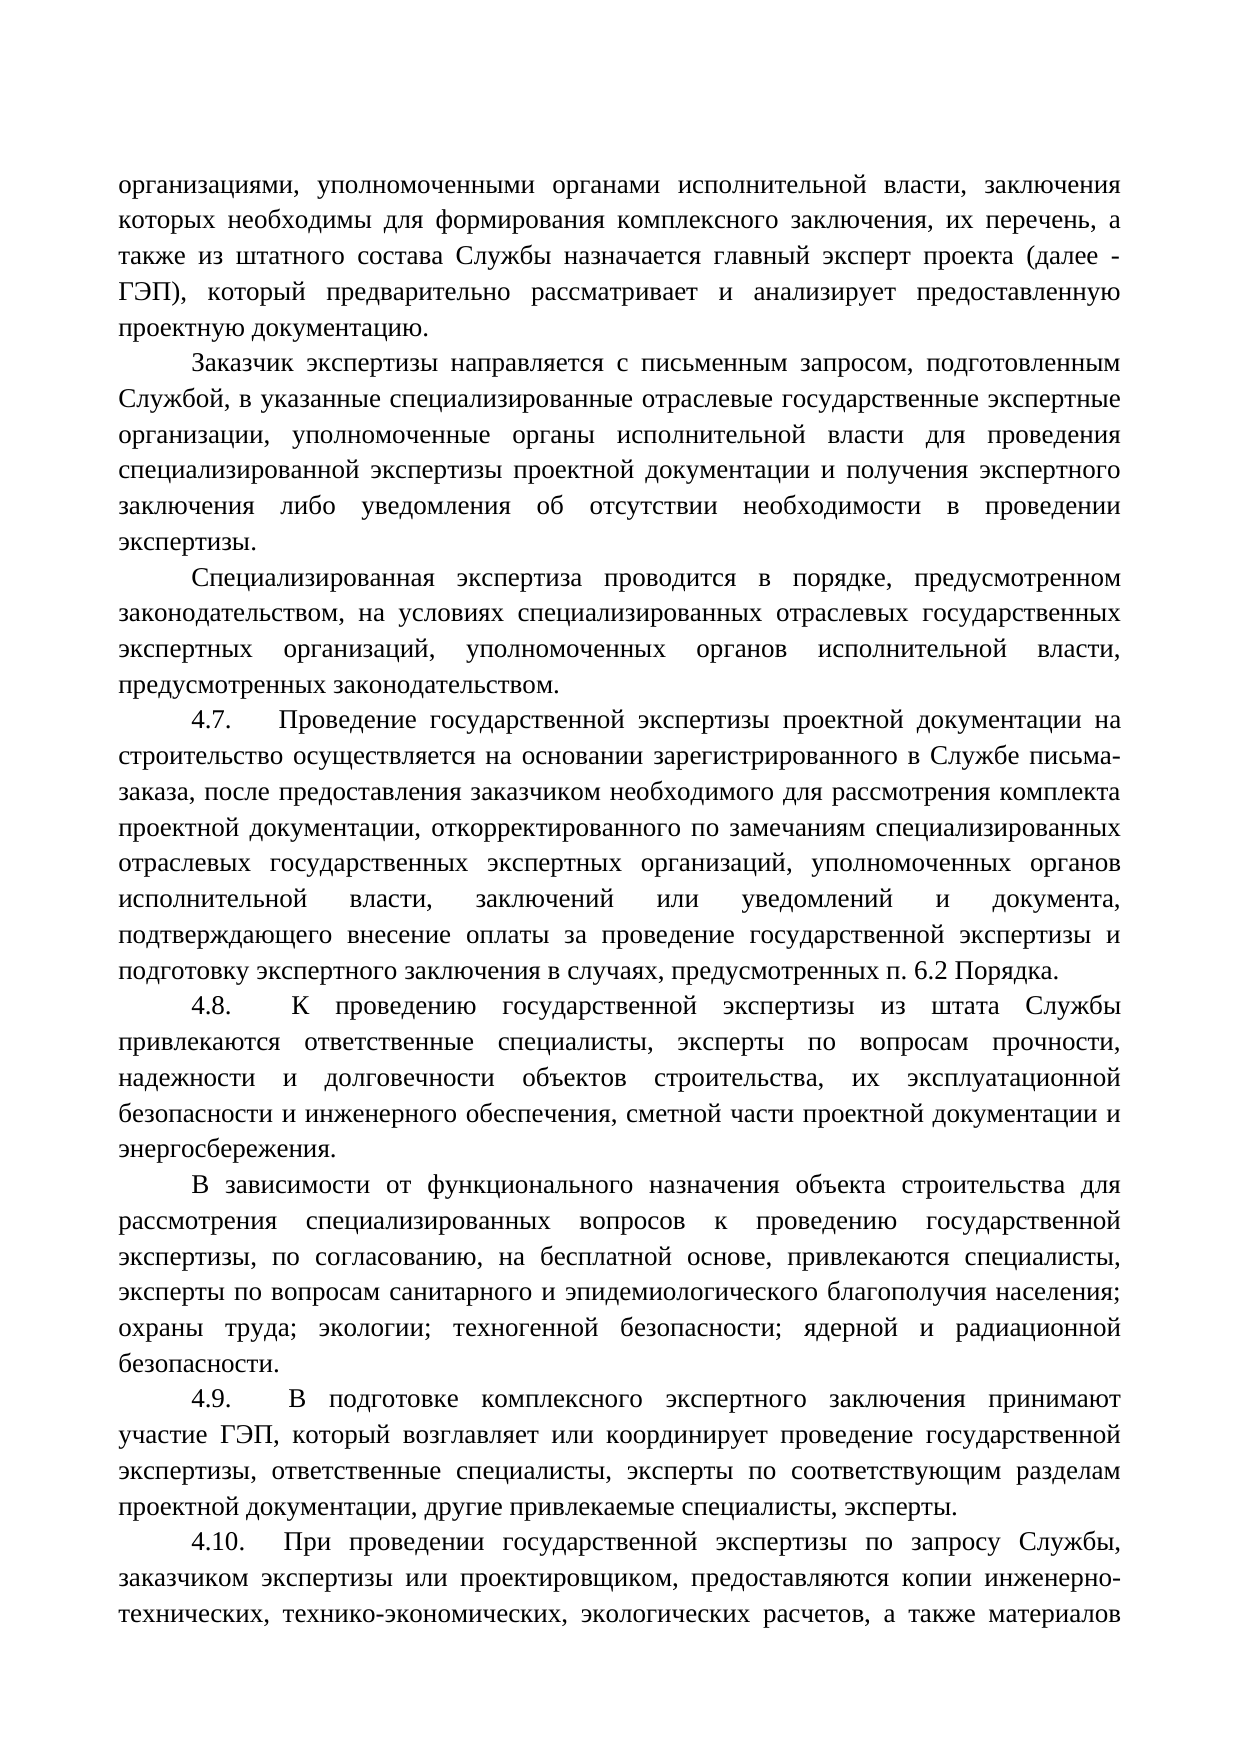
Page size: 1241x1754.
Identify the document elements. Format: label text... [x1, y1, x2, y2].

list К проведению государственной экспертизы из штата Службы привлекаются ответственные специалисты, эксперты по вопросам прочности, надежности и долговечности объектов строительства, их эксплуатационной безопасности и инженерного обеспечения, сметной части проектной документации и энергосбережения. [118, 989, 1122, 1163]
list В подготовке комплексного экспертного заключения принимают участие ГЭП, который возглавляет или координирует проведение государственной экспертизы, ответственные специалисты, эксперты по соответствующим разделам проектной документации, другие привлекаемые специалисты, эксперты. [118, 1382, 1122, 1521]
text Специализированная экспертиза проводится в порядке, предусмотренном законодательством, на условиях специализированных отраслевых государственных экспертных организаций, уполномоченных органов исполнительной власти, предусмотренных законодательством. [118, 561, 1122, 699]
list Проведение государственной экспертизы проектной документации на строительство осуществляется на основании зарегистрированного в Службе письма-заказа, после предоставления заказчиком необходимого для рассмотрения комплекта проектной документации, откорректированного по замечаниям специализированных отраслевых государственных экспертных организаций, уполномоченных органов исполнительной власти, заключений или уведомлений и документа, подтверждающего внесение оплаты за проведение государственной экспертизы и подготовку экспертного заключения в случаях, предусмотренных п. 6.2 Порядка. [118, 704, 1122, 985]
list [118, 168, 1122, 342]
text Заказчик экспертизы направляется с письменным запросом, подготовленным Службой, в указанные специализированные отраслевые государственные экспертные организации, уполномоченные органы исполнительной власти для проведения специализированной экспертизы проектной документации и получения экспертного заключения либо уведомления об отсутствии необходимости в проведении экспертизы. [118, 346, 1122, 556]
text В зависимости от функционального назначения объекта строительства для рассмотрения специализированных вопросов к проведению государственной экспертизы, по согласованию, на бесплатной основе, привлекаются специалисты, эксперты по вопросам санитарного и эпидемиологического благополучия населения; охраны труда; экологии; техногенной безопасности; ядерной и радиационной безопасности. [118, 1168, 1122, 1378]
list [118, 1525, 1122, 1628]
